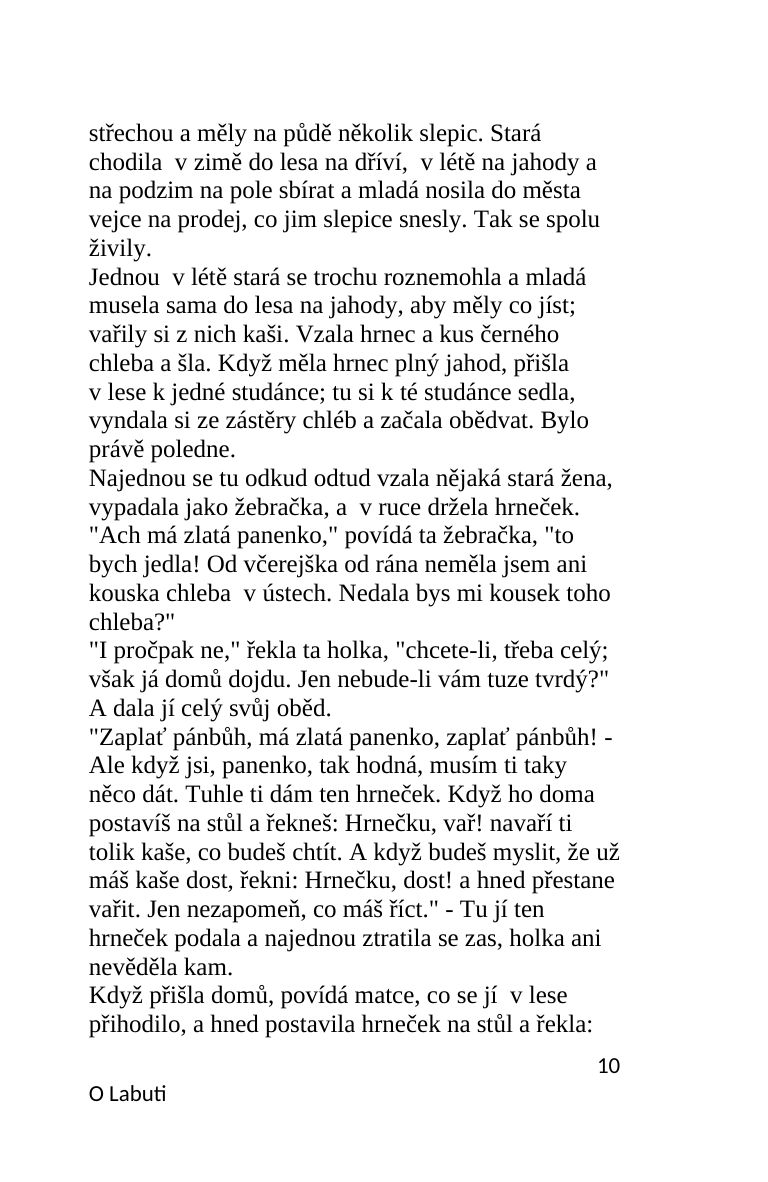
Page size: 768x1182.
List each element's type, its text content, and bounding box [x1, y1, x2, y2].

text Najednou se tu odkud odtud vzala nějaká stará žena, vypadala jako žebračka, a v ruce držela hrneček. "Ach má zlatá panenko," povídá ta žebračka, "to bych jedla! Od včerejška od rána neměla jsem ani kouska chleba v ústech. Nedala bys mi kousek toho chleba?" [89, 463, 620, 636]
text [89, 118, 620, 262]
text Jednou v létě stará se trochu roznemohla a mladá musela sama do lesa na jahody, aby měly co jíst; vařily si z nich kaši. Vzala hrnec a kus černého chleba a šla. Když měla hrnec plný jahod, přišla v lese k jedné studánce; tu si k té studánce sedla, vyndala si ze zástěry chléb a začala obědvat. Bylo právě poledne. [89, 262, 620, 463]
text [89, 981, 620, 1038]
text "I pročpak ne," řekla ta holka, "chcete-li, třeba celý; však já domů dojdu. Jen nebude-li vám tuze tvrdý?" A dala jí celý svůj oběd. [89, 636, 620, 722]
text "Zaplať pánbůh, má zlatá panenko, zaplať pánbůh! - Ale když jsi, panenko, tak hodná, musím ti taky něco dát. Tuhle ti dám ten hrneček. Když ho doma postavíš na stůl a řekneš: Hrnečku, vař! navaří ti tolik kaše, co budeš chtít. A když budeš myslit, že už máš kaše dost, řekni: Hrnečku, dost! a hned přestane vařit. Jen nezapomeň, co máš říct." - Tu jí ten hrneček podala a najednou ztratila se zas, holka ani nevěděla kam. [89, 722, 620, 981]
